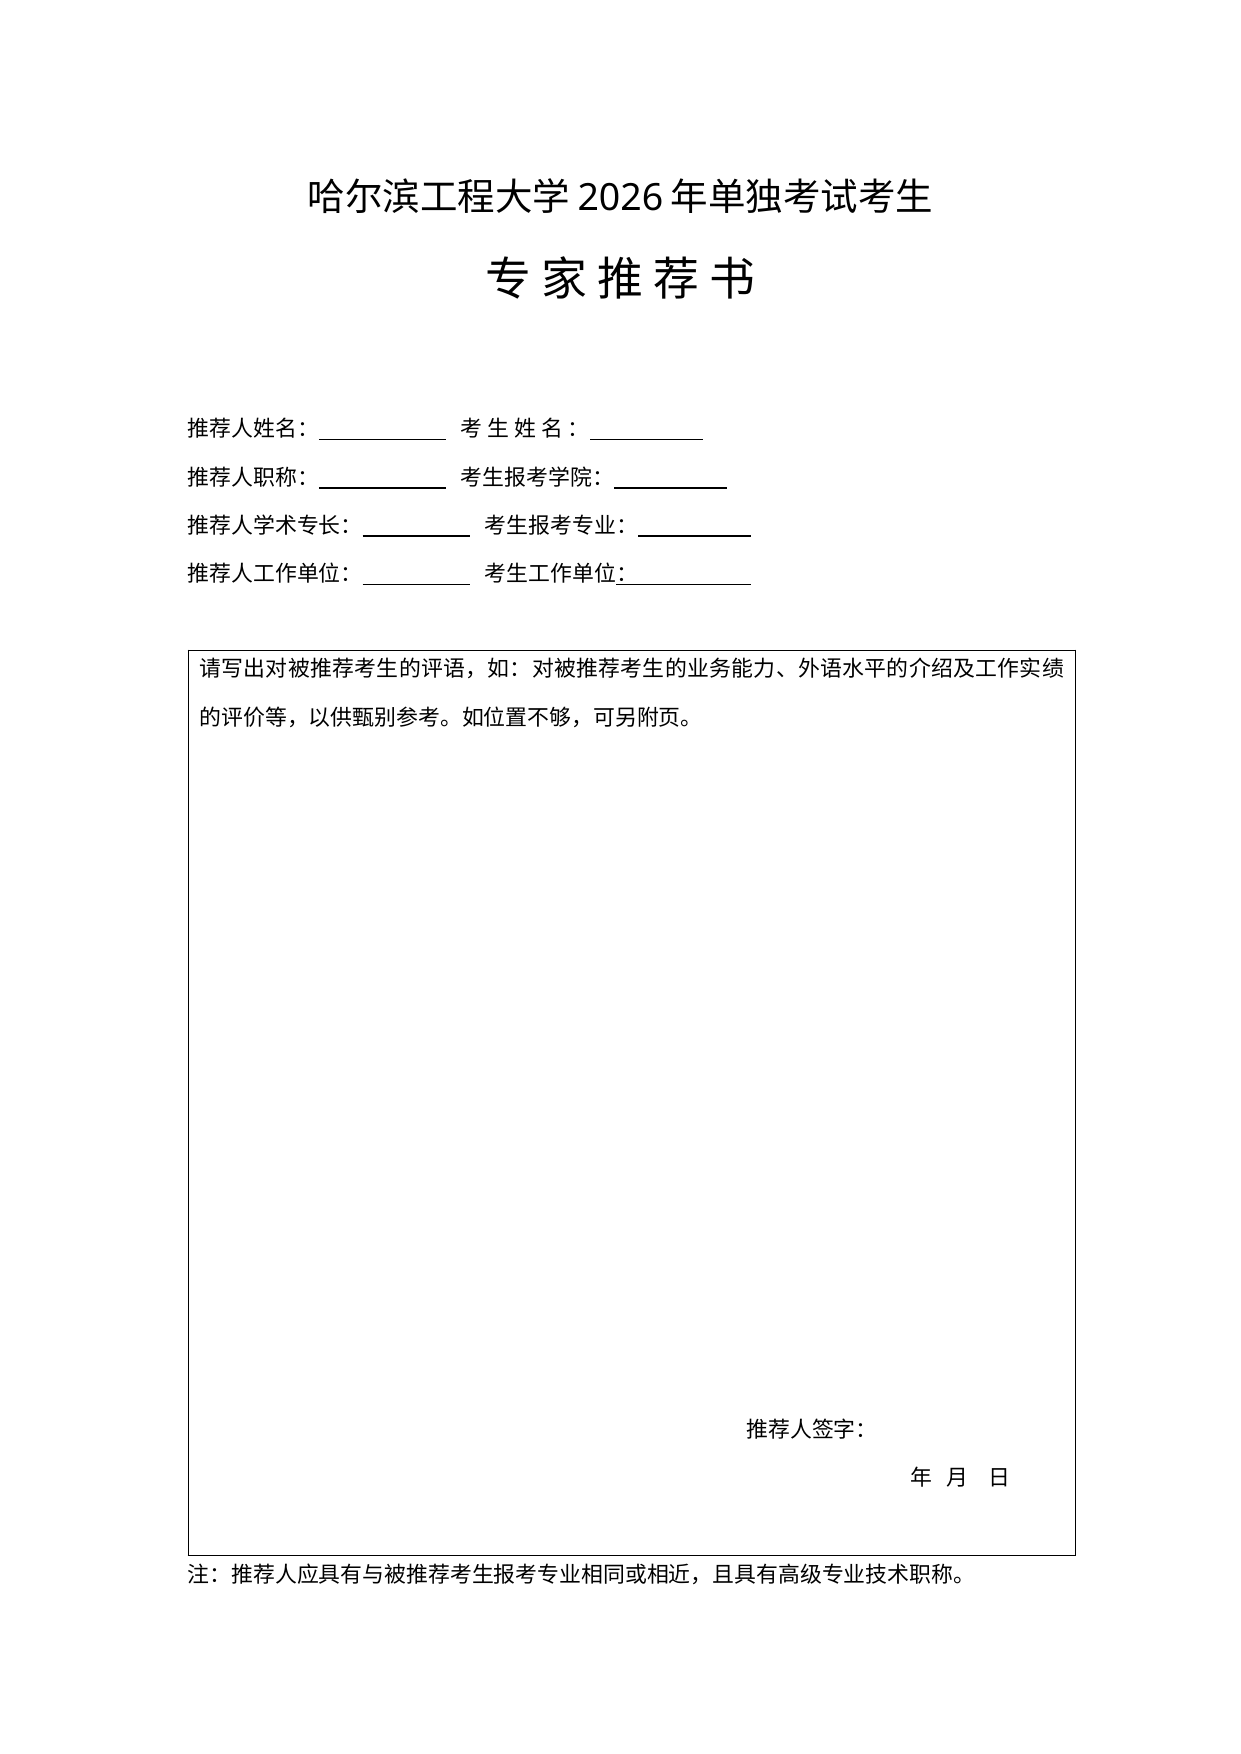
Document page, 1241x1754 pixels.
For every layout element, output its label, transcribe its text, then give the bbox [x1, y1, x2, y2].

text 推荐人学术专长： 考生报考专业： [187, 508, 1053, 540]
text 推荐人职称： 考生报考学院： [187, 459, 1053, 492]
text 推荐人姓名： 考 生 姓 名 ： [187, 411, 1053, 443]
text 专 家 推 荐 书 [187, 227, 1053, 324]
table_header 请写出对被推荐考生的评语，如：对被推荐考生的业务能力、外语水平的介绍及工作实绩的评价等，以供甄别参考。如位置不够，可另附页。 推荐人签字： 年 月 日 [189, 651, 1075, 1555]
text 哈尔滨工程大学2026年单独考试考生 [187, 162, 1053, 227]
text 注：推荐人应具有与被推荐考生报考专业相同或相近，且具有高级专业技术职称。 [187, 1556, 1053, 1589]
text 推荐人工作单位： 考生工作单位： [187, 556, 1053, 588]
